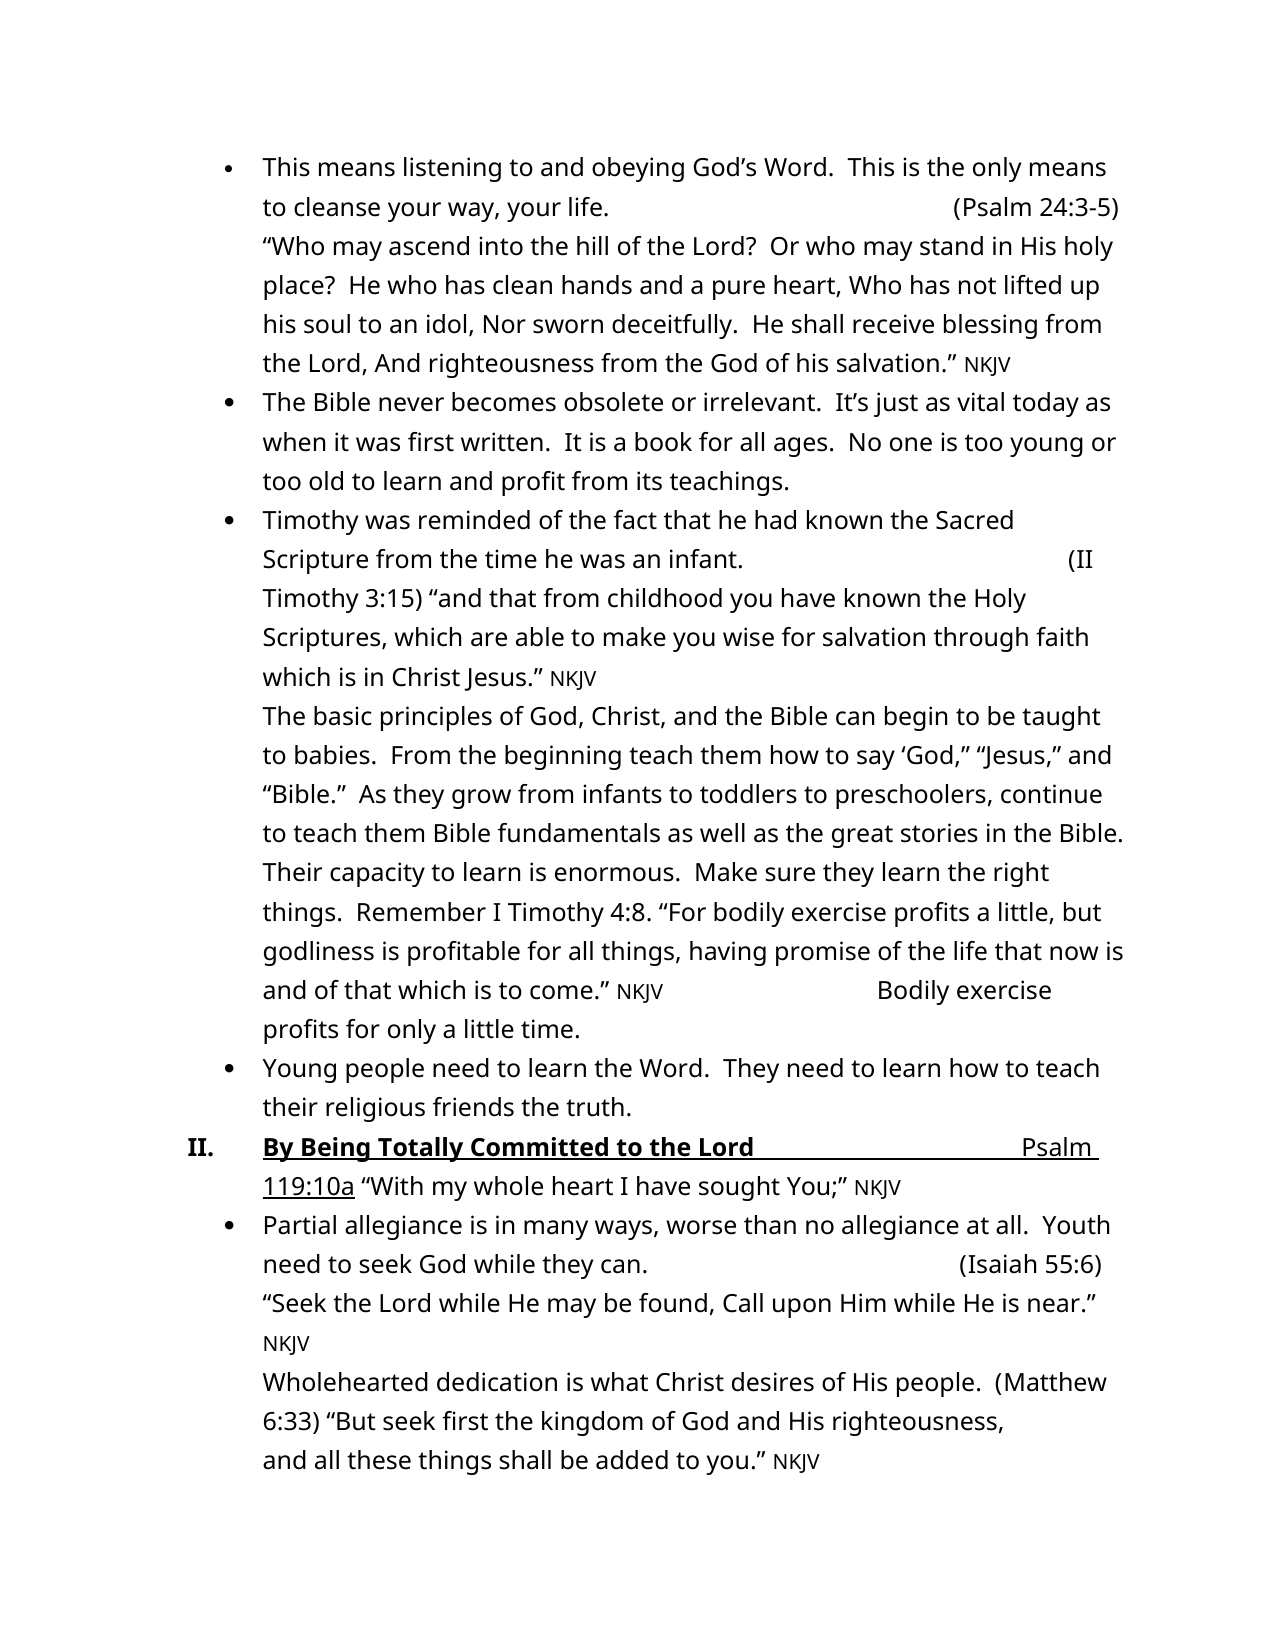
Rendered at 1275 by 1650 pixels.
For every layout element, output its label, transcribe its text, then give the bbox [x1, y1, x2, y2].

list The Bible never becomes obsolete or irrelevant. It’s just as vital today as when it was first written. It is a book for all ages. No one is too young or too old to learn and profit from its teachings. [225, 385, 1125, 497]
list Young people need to learn the Word. They need to learn how to teach their religious friends the truth. [225, 1051, 1125, 1124]
list By Being Totally Committed to the Lord Psalm 119:10a “With my whole heart I have sought You;” NKJV [187, 1129, 1125, 1202]
list This means listening to and obeying God’s Word. This is the only means to cleanse your way, your life. (Psalm 24:3-5) “Who may ascend into the hill of the Lord? Or who may stand in His holy place? He who has clean hands and a pure heart, Who has not lifted up his soul to an idol, Nor sworn deceitfully. He shall receive blessing from the Lord, And righteousness from the God of his salvation.” NKJV [225, 150, 1125, 380]
list Partial allegiance is in many ways, worse than no allegiance at all. Youth need to seek God while they can. (Isaiah 55:6) “Seek the Lord while He may be found, Call upon Him while He is near.” NKJV Wholehearted dedication is what Christ desires of His people. (Matthew 6:33) “But seek first the kingdom of God and His righteousness, and all these things shall be added to you.” NKJV [225, 1207, 1125, 1477]
list Timothy was reminded of the fact that he had known the Sacred Scripture from the time he was an infant. (II Timothy 3:15) “and that from childhood you have known the Holy Scriptures, which are able to make you wise for salvation through faith which is in Christ Jesus.” NKJV The basic principles of God, Christ, and the Bible can begin to be taught to babies. From the beginning teach them how to say ‘God,” “Jesus,” and “Bible.” As they grow from infants to toddlers to preschoolers, continue to teach them Bible fundamentals as well as the great stories in the Bible. Their capacity to learn is enormous. Make sure they learn the right things. Remember I Timothy 4:8. “For bodily exercise profits a little, but godliness is profitable for all things, having promise of the life that now is and of that which is to come.” NKJV Bodily exercise profits for only a little time. [225, 502, 1125, 1046]
